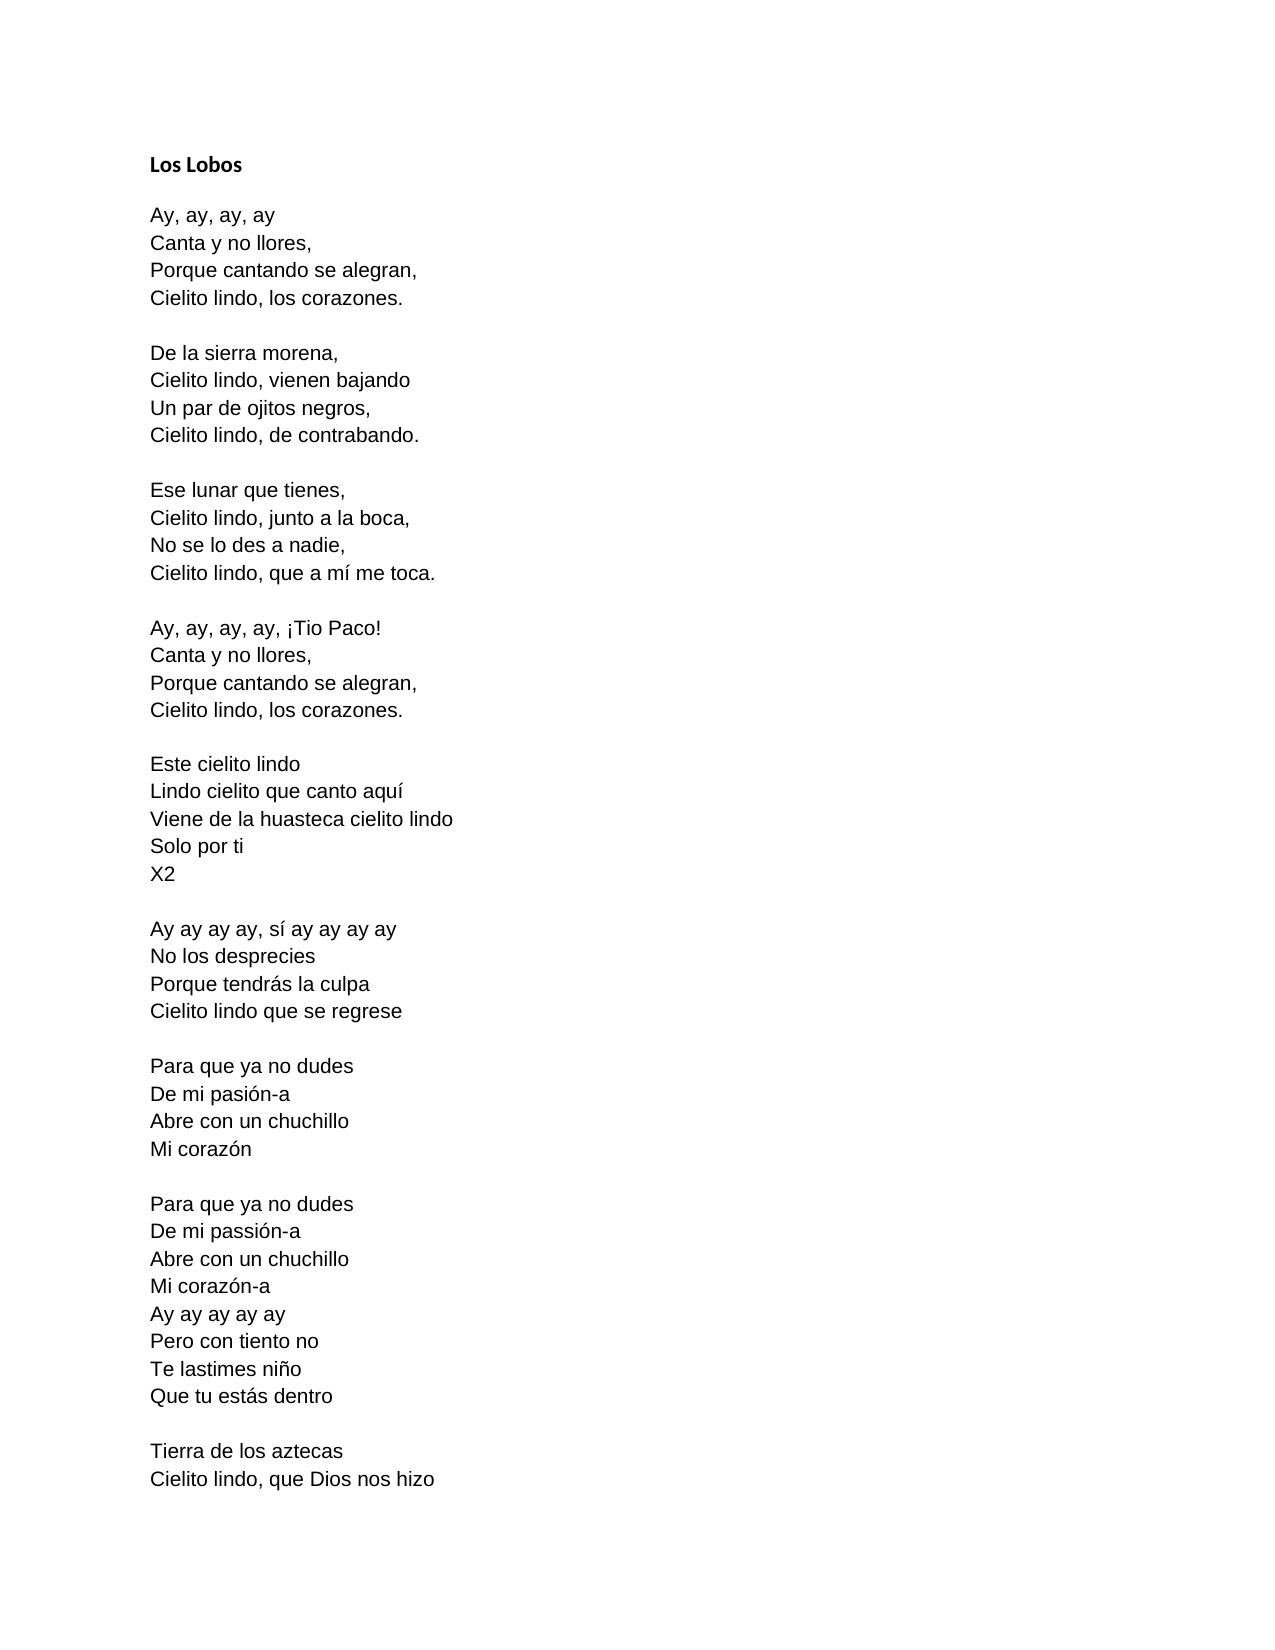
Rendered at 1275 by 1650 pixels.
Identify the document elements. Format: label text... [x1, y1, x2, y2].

text Los Lobos [150, 150, 1125, 178]
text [150, 203, 1125, 1491]
